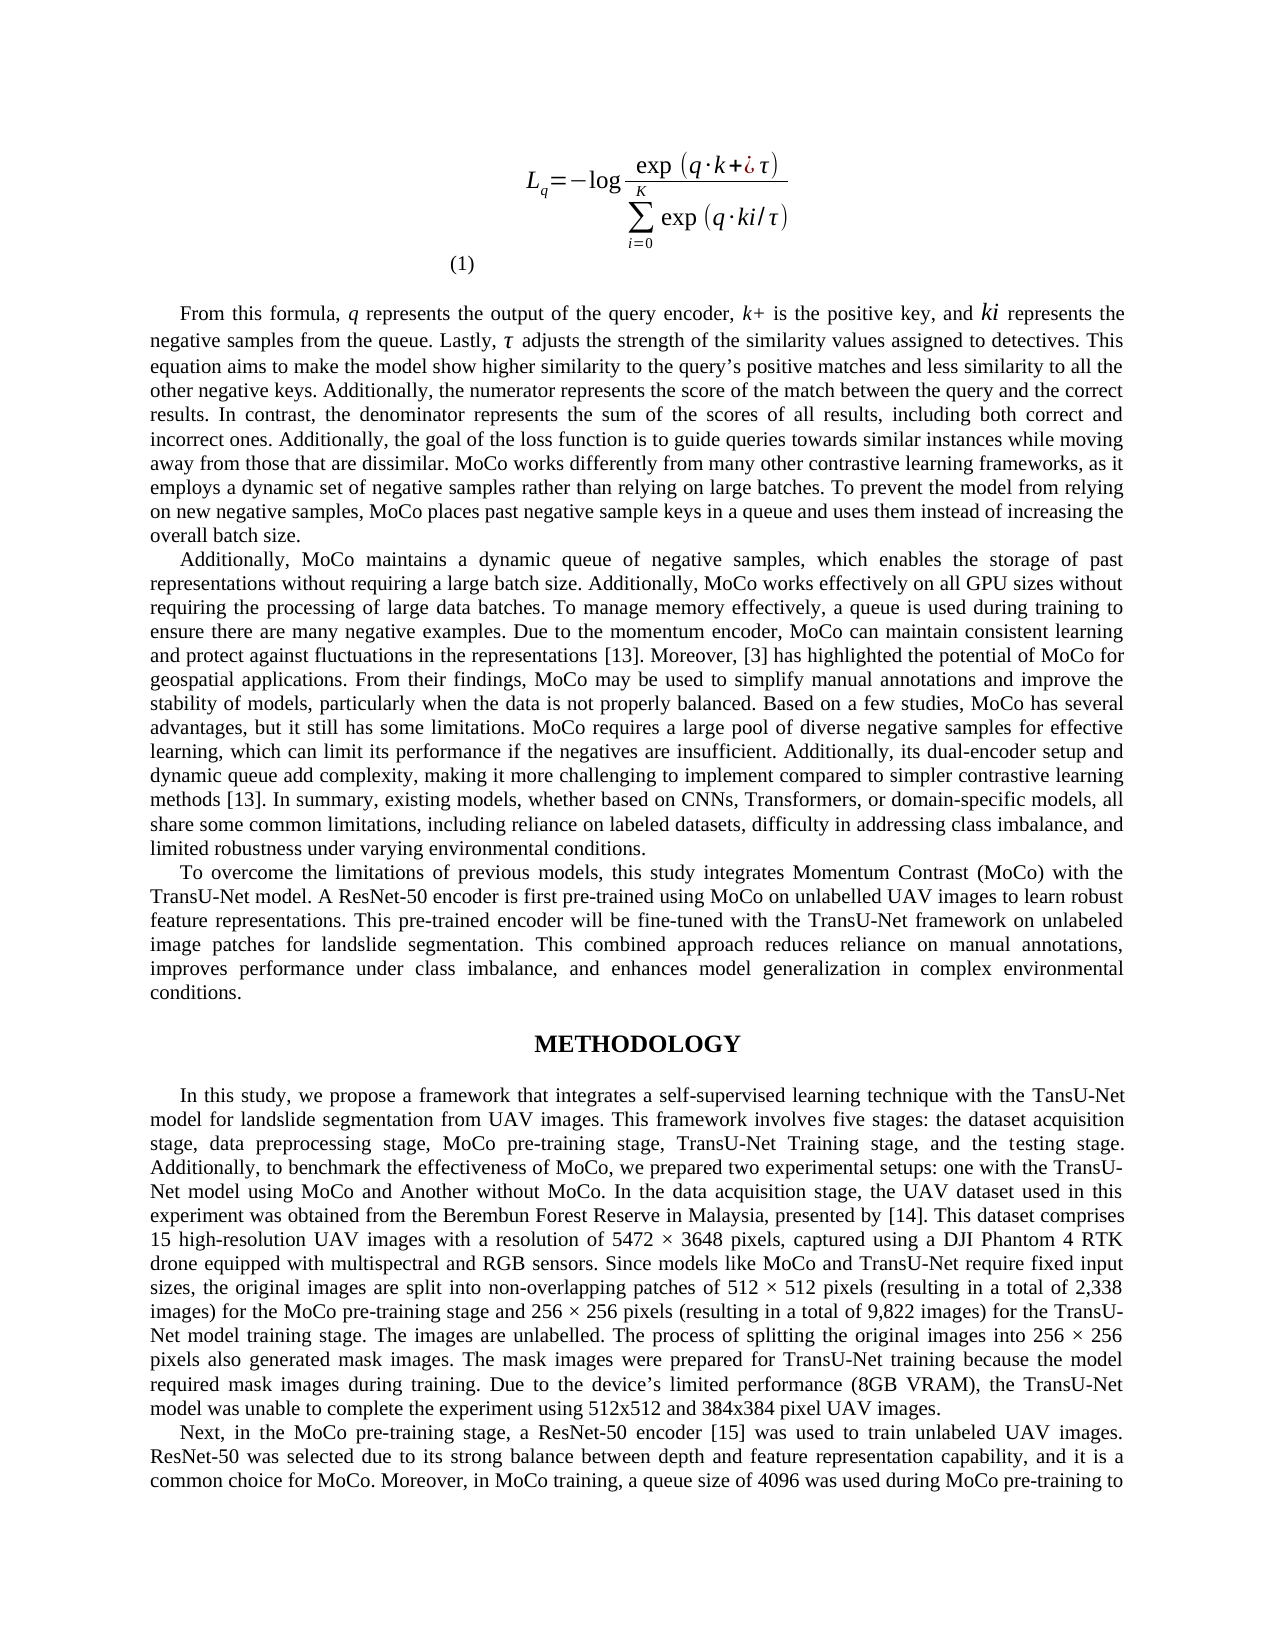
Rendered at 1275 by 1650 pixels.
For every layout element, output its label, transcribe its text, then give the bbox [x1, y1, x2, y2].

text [150, 1419, 1125, 1492]
text Additionally, MoCo maintains a dynamic queue of negative samples, which enables the storage of past representations without requiring a large batch size. Additionally, MoCo works effectively on all GPU sizes without requiring the processing of large data batches. To manage memory effectively, a queue is used during training to ensure there are many negative examples. Due to the momentum encoder, MoCo can maintain consistent learning and protect against fluctuations in the representations . Moreover, has highlighted the potential of MoCo for geospatial applications. From their findings, MoCo may be used to simplify manual annotations and improve the stability of models, particularly when the data is not properly balanced. Based on a few studies, MoCo has several advantages, but it still has some limitations. MoCo requires a large pool of diverse negative samples for effective learning, which can limit its performance if the negatives are insufficient. Additionally, its dual-encoder setup and dynamic queue add complexity, making it more challenging to implement compared to simpler contrastive learning methods. In summary, existing models, whether based on CNNs, Transformers, or domain-specific models, all share some common limitations, including reliance on labeled datasets, difficulty in addressing class imbalance, and limited robustness under varying environmental conditions. [150, 547, 1125, 859]
subtitle Methodology [150, 1029, 1125, 1058]
text In this study, we propose a framework that integrates a self-supervised learning technique with the TansU-Net model for landslide segmentation from UAV images. This framework involves five stages: the dataset acquisition stage, data preprocessing stage, MoCo pre-training stage, TransU-Net Training stage, and the testing stage. Additionally, to benchmark the effectiveness of MoCo, we prepared two experimental setups: one with the TransU-Net model using MoCo and Another without MoCo. In the data acquisition stage, the UAV dataset used in this experiment was obtained from the Berembun Forest Reserve in Malaysia, presented by . This dataset comprises 15 high-resolution UAV images with a resolution of 5472 × 3648 pixels, captured using a DJI Phantom 4 RTK drone equipped with multispectral and RGB sensors. Since models like MoCo and TransU-Net require fixed input sizes, the original images are split into non-overlapping patches of 512 × 512 pixels (resulting in a total of 2,338 images) for the MoCo pre-training stage and 256 × 256 pixels (resulting in a total of 9,822 images) for the TransU-Net model training stage. The images are unlabelled. The process of splitting the original images into 256 × 256 pixels also generated mask images. The mask images were prepared for TransU-Net training because the model required mask images during training. Due to the device’s limited performance (8GB VRAM), the TransU-Net model was unable to complete the experiment using 512x512 and 384x384 pixel UAV images. [150, 1083, 1125, 1419]
text (1) [450, 150, 1125, 275]
text From this formula, q represents the output of the query encoder, k+ is the positive key, and represents the negative samples from the queue. Lastly, adjusts the strength of the similarity values assigned to detectives. This equation aims to make the model show higher similarity to the query’s positive matches and less similarity to all the other negative keys. Additionally, the numerator represents the score of the match between the query and the correct results. In contrast, the denominator represents the sum of the scores of all results, including both correct and incorrect ones. Additionally, the goal of the loss function is to guide queries towards similar instances while moving away from those that are dissimilar. MoCo works differently from many other contrastive learning frameworks, as it employs a dynamic set of negative samples rather than relying on large batches. To prevent the model from relying on new negative samples, MoCo places past negative sample keys in a queue and uses them instead of increasing the overall batch size. [150, 299, 1125, 547]
text To overcome the limitations of previous models, this study integrates Momentum Contrast (MoCo) with the TransU-Net model. A ResNet-50 encoder is first pre-trained using MoCo on unlabelled UAV images to learn robust feature representations. This pre-trained encoder will be fine-tuned with the TransU-Net framework on unlabeled image patches for landslide segmentation. This combined approach reduces reliance on manual annotations, improves performance under class imbalance, and enhances model generalization in complex environmental conditions. [150, 859, 1125, 1004]
